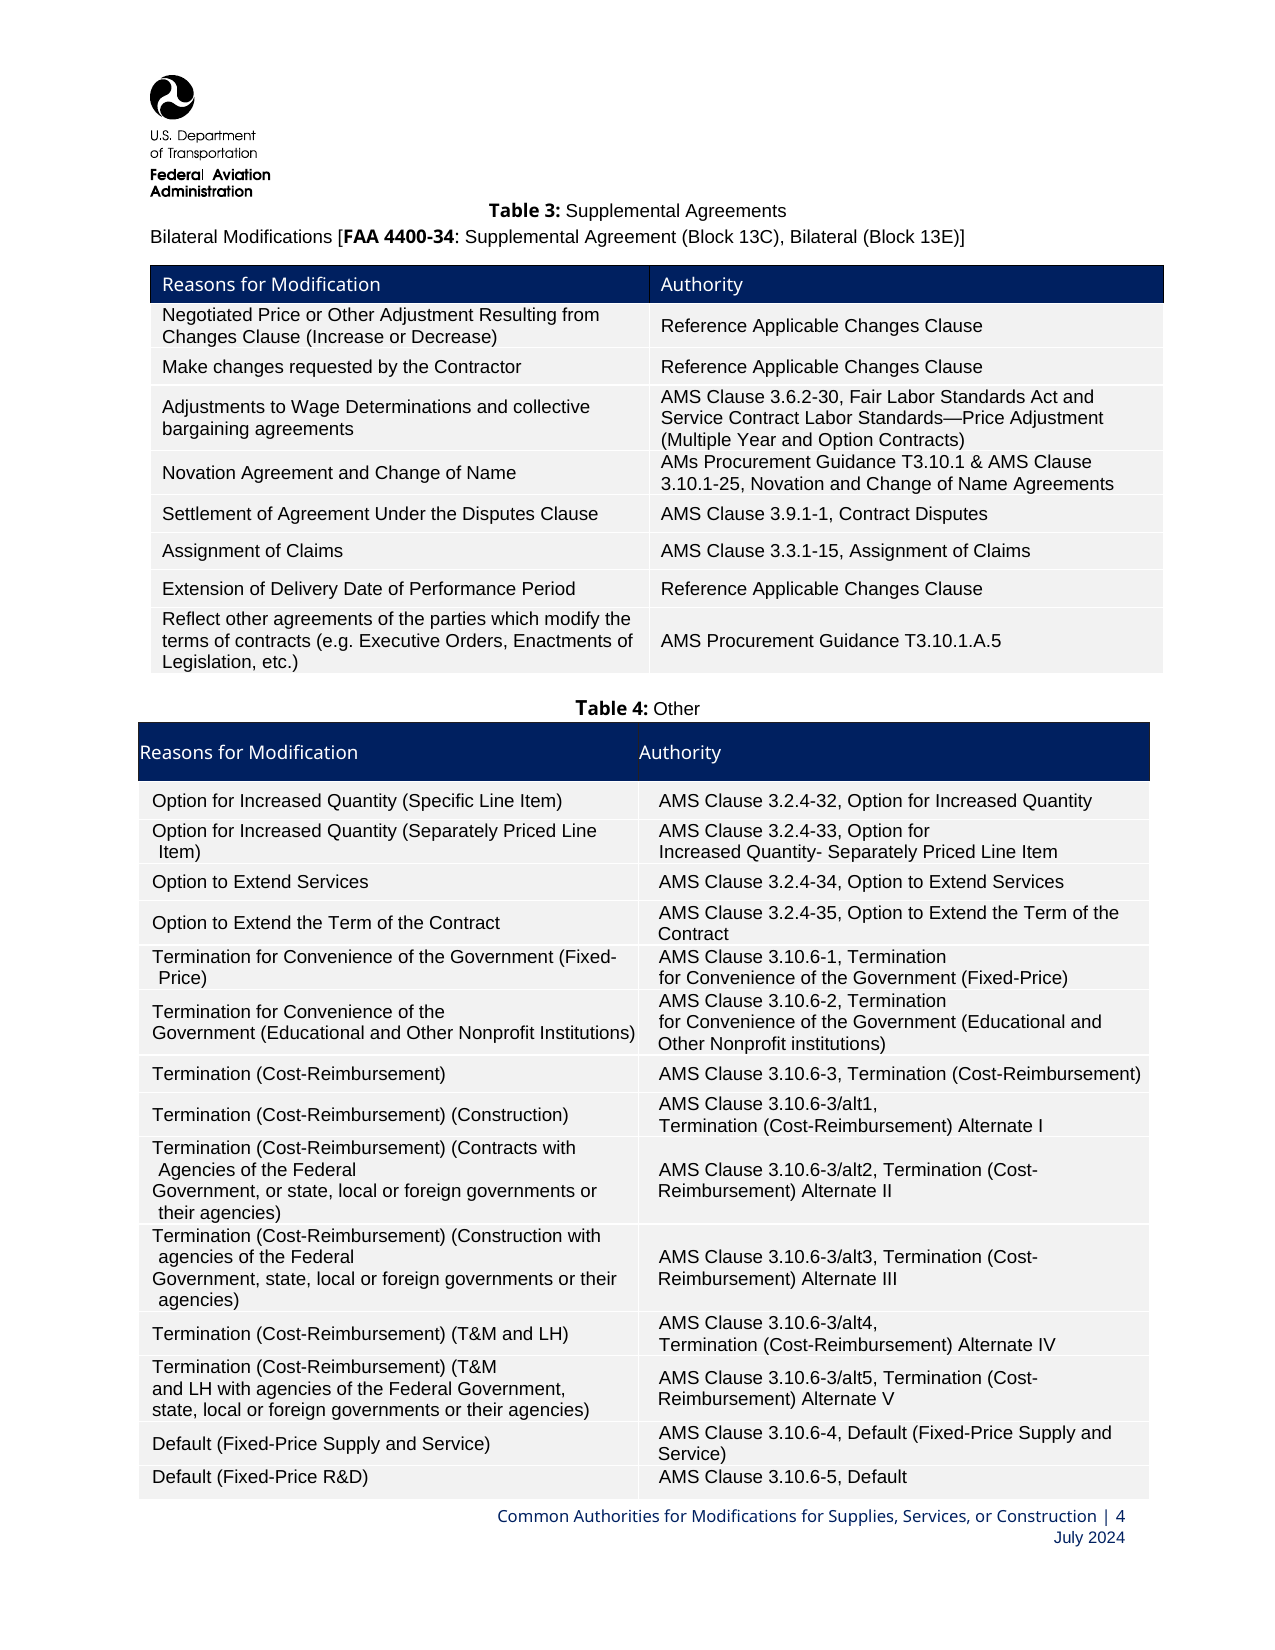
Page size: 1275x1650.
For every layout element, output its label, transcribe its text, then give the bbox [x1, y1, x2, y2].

table_cell AMS Clause 3.3.1-15, Assignment of Claims [650, 533, 1163, 569]
text Bilateral Modifications [FAA 4400-34: Supplemental Agreement (Block 13C), Bilateral (Block 13E)] [150, 223, 1125, 248]
table_cell AMS Clause 3.10.6-3, Termination (Cost-Reimbursement) [639, 1056, 1149, 1092]
table_cell AMS Clause 3.6.2-30, Fair Labor Standards Act and Service Contract Labor Standards—Price Adjustment (Multiple Year and Option Contracts) [650, 386, 1163, 450]
table_cell Option for Increased Quantity (Separately Priced Line Item) [139, 820, 638, 863]
table_cell Make changes requested by the Contractor [151, 348, 649, 384]
table_cell Reflect other agreements of the parties which modify the terms of contracts (e.g. Executive Orders, Enactments of Legislation, etc.) [151, 608, 649, 673]
table_cell Termination (Cost-Reimbursement) (Construction with agencies of the Federal Government, state, local or foreign governments or their agencies) [139, 1225, 638, 1311]
table_cell Extension of Delivery Date of Performance Period [151, 570, 649, 607]
table_cell Option to Extend Services [139, 864, 638, 900]
table_cell AMS Clause 3.10.6-3/alt3, Termination (Cost-Reimbursement) Alternate III [639, 1225, 1149, 1311]
table_cell AMS Clause 3.10.6-1, Termination for Convenience of the Government (Fixed-Price) [639, 946, 1149, 989]
table_cell AMs Procurement Guidance T3.10.1 & AMS Clause 3.10.1-25, Novation and Change of Name Agreements [650, 451, 1163, 494]
table_header Reasons for Modification [151, 266, 649, 303]
table_cell Default (Fixed-Price R&D) [139, 1466, 638, 1499]
table_cell Settlement of Agreement Under the Disputes Clause [151, 495, 649, 532]
table_cell Termination for Convenience of the Government (Fixed-Price) [139, 946, 638, 989]
text Table 4: Other [150, 693, 1125, 722]
table_cell AMS Clause 3.2.4-33, Option for Increased Quantity- Separately Priced Line Item [639, 820, 1149, 863]
table_cell Termination (Cost-Reimbursement) (T&M and LH) [139, 1312, 638, 1355]
table_cell Termination (Cost-Reimbursement) (Contracts with Agencies of the Federal Government, or state, local or foreign governments or their agencies) [139, 1137, 638, 1223]
table_cell AMS Clause 3.2.4-35, Option to Extend the Term of the Contract [639, 901, 1149, 944]
table_cell Adjustments to Wage Determinations and collective bargaining agreements [151, 386, 649, 450]
table_cell Option for Increased Quantity (Specific Line Item) [139, 782, 638, 819]
table_cell Termination (Cost-Reimbursement) (T&M and LH with agencies of the Federal Government, state, local or foreign governments or their agencies) [139, 1356, 638, 1421]
table_cell AMS Clause 3.2.4-32, Option for Increased Quantity [639, 782, 1149, 819]
text Table 3: Supplemental Agreements [150, 197, 1125, 223]
table_cell AMS Clause 3.10.6-4, Default (Fixed-Price Supply and Service) [639, 1422, 1149, 1465]
table_header Authority [650, 266, 1163, 303]
table_cell AMS Clause 3.10.6-3/alt2, Termination (Cost-Reimbursement) Alternate II [639, 1137, 1149, 1223]
table_cell Reference Applicable Changes Clause [650, 304, 1163, 347]
table_cell Reference Applicable Changes Clause [650, 570, 1163, 607]
table_cell AMS Clause 3.10.6-3/alt5, Termination (Cost-Reimbursement) Alternate V [639, 1356, 1149, 1421]
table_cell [639, 1466, 1149, 1499]
table_cell Option to Extend the Term of the Contract [139, 901, 638, 944]
table_cell AMS Clause 3.10.6-3/alt4, Termination (Cost-Reimbursement) Alternate IV [639, 1312, 1149, 1355]
table_cell Termination (Cost-Reimbursement) (Construction) [139, 1093, 638, 1136]
table_cell Termination (Cost-Reimbursement) [139, 1056, 638, 1092]
table_cell Negotiated Price or Other Adjustment Resulting from Changes Clause (Increase or Decrease) [151, 304, 649, 347]
table_header Authority [639, 723, 1149, 781]
table_header Reasons for Modification [139, 723, 638, 781]
table_cell AMS Clause 3.10.6-2, Termination for Convenience of the Government (Educational and Other Nonprofit institutions) [639, 990, 1149, 1054]
table_cell Termination for Convenience of the Government (Educational and Other Nonprofit Institutions) [139, 990, 638, 1054]
table_cell AMS Clause 3.2.4-34, Option to Extend Services [639, 864, 1149, 900]
table_cell Assignment of Claims [151, 533, 649, 569]
table_cell Reference Applicable Changes Clause [650, 348, 1163, 384]
table_cell AMS Clause 3.10.6-3/alt1, Termination (Cost-Reimbursement) Alternate I [639, 1093, 1149, 1136]
table_cell AMS Procurement Guidance T3.10.1.A.5 [650, 608, 1163, 673]
table_cell AMS Clause 3.9.1-1, Contract Disputes [650, 495, 1163, 532]
table_cell Novation Agreement and Change of Name [151, 451, 649, 494]
table_cell Default (Fixed-Price Supply and Service) [139, 1422, 638, 1465]
